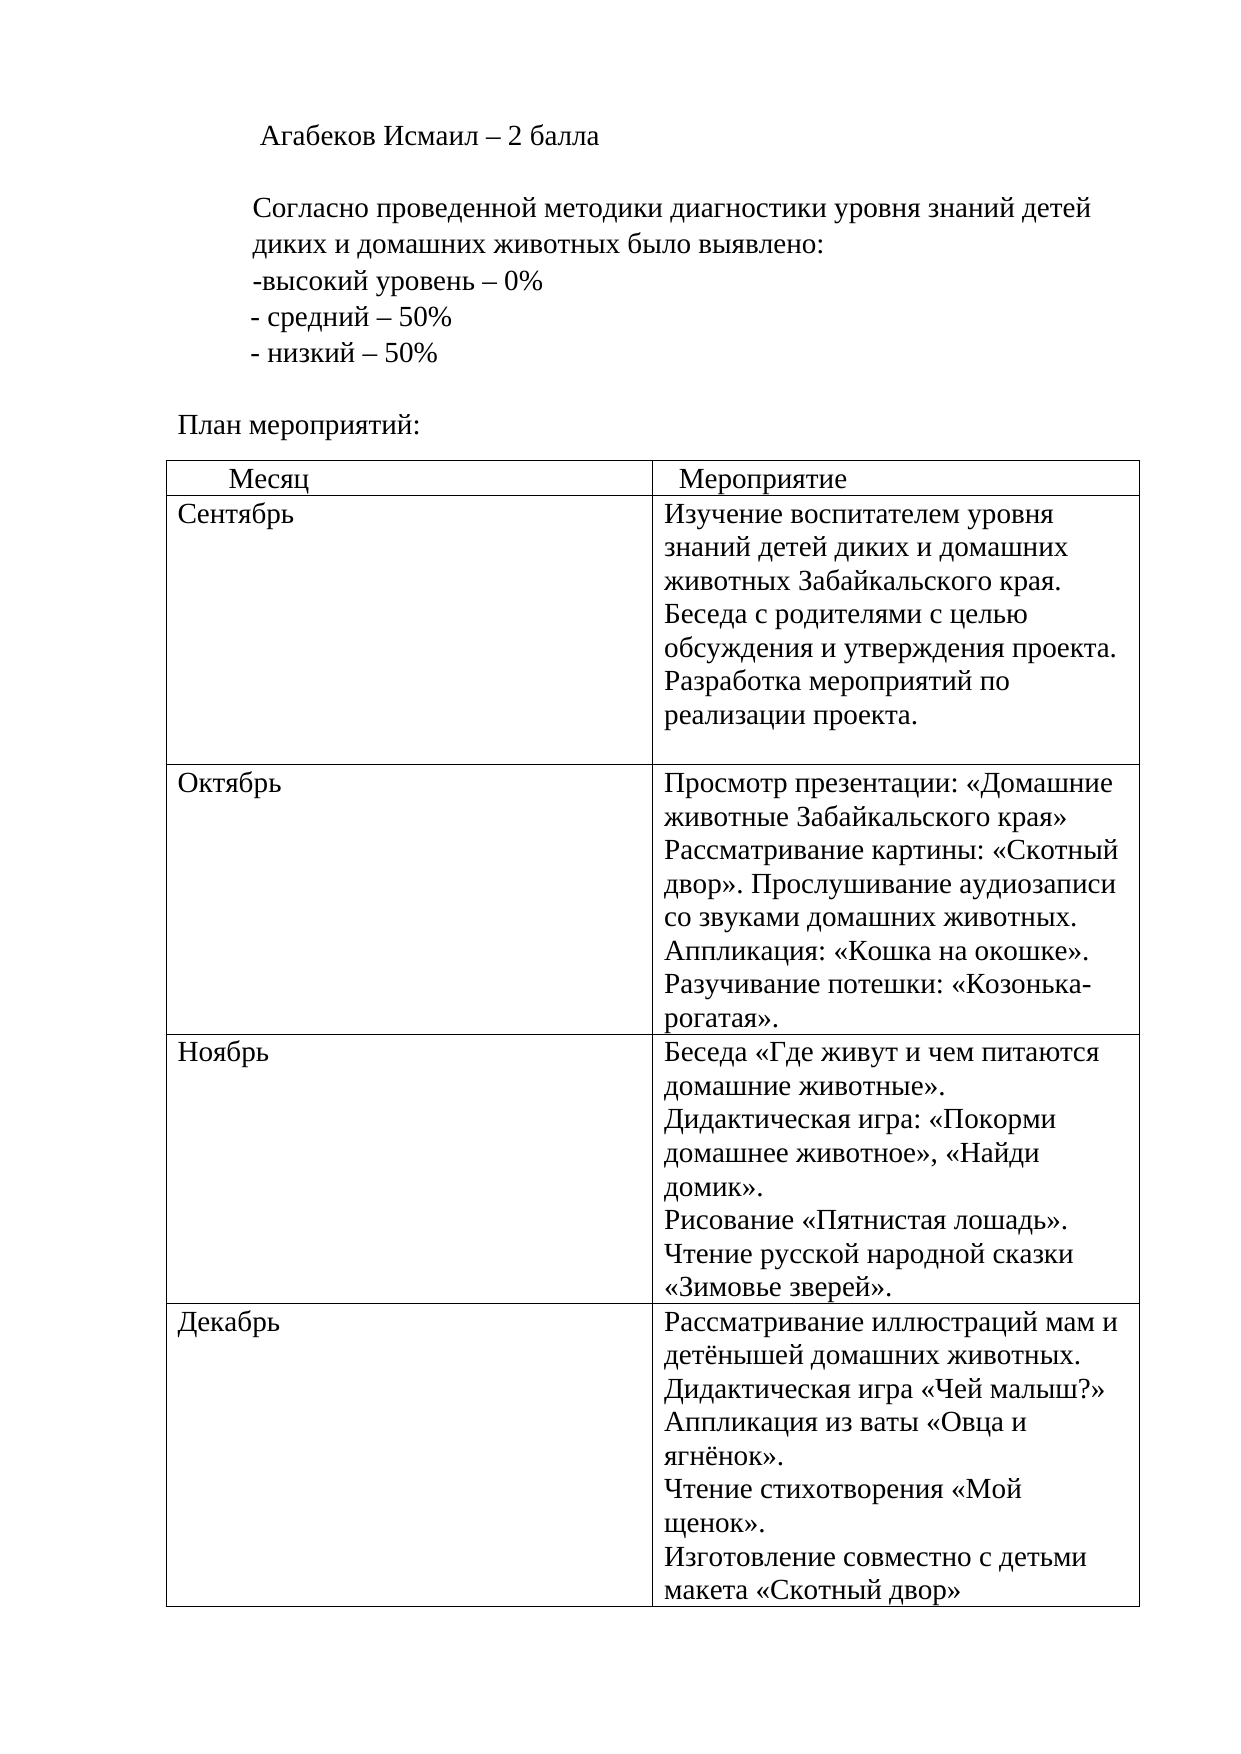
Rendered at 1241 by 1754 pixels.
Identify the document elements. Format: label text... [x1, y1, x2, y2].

table_cell Изучение воспитателем уровня знаний детей диких и домашних животных Забайкальского края. Беседа с родителями с целью обсуждения и утверждения проекта. Разработка мероприятий по реализации проекта. [653, 496, 1139, 764]
table_cell Ноябрь [167, 1035, 652, 1303]
table_cell Рассматривание иллюстраций мам и детёнышей домашних животных. Дидактическая игра «Чей малыш?» Аппликация из ваты «Овца и ягнёнок». Чтение стихотворения «Мой щенок». Изготовление совместно с детьми макета «Скотный двор» [653, 1304, 1139, 1606]
text План мероприятий: [177, 407, 1152, 441]
text Согласно проведенной методики диагностики уровня знаний детей диких и домашних животных было выявлено: [252, 190, 1152, 260]
table_cell Октябрь [167, 765, 652, 1033]
table_header Месяц [167, 461, 652, 495]
text - низкий – 50% [177, 335, 1152, 368]
table_cell Декабрь [167, 1304, 652, 1606]
table_cell Беседа «Где живут и чем питаются домашние животные». Дидактическая игра: «Покорми домашнее животное», «Найди домик». Рисование «Пятнистая лошадь». Чтение русской народной сказки «Зимовье зверей». [653, 1035, 1139, 1303]
text -высокий уровень – 0% [252, 263, 1152, 296]
table_cell Сентябрь [167, 496, 652, 764]
text Агабеков Исмаил – 2 балла [252, 118, 1152, 152]
table_header Мероприятие [653, 461, 1139, 495]
text - средний – 50% [177, 299, 1152, 332]
table_cell Просмотр презентации: «Домашние животные Забайкальского края» Рассматривание картины: «Скотный двор». Прослушивание аудиозаписи со звуками домашних животных. Аппликация: «Кошка на окошке». Разучивание потешки: «Козонька- рогатая». [653, 765, 1139, 1033]
